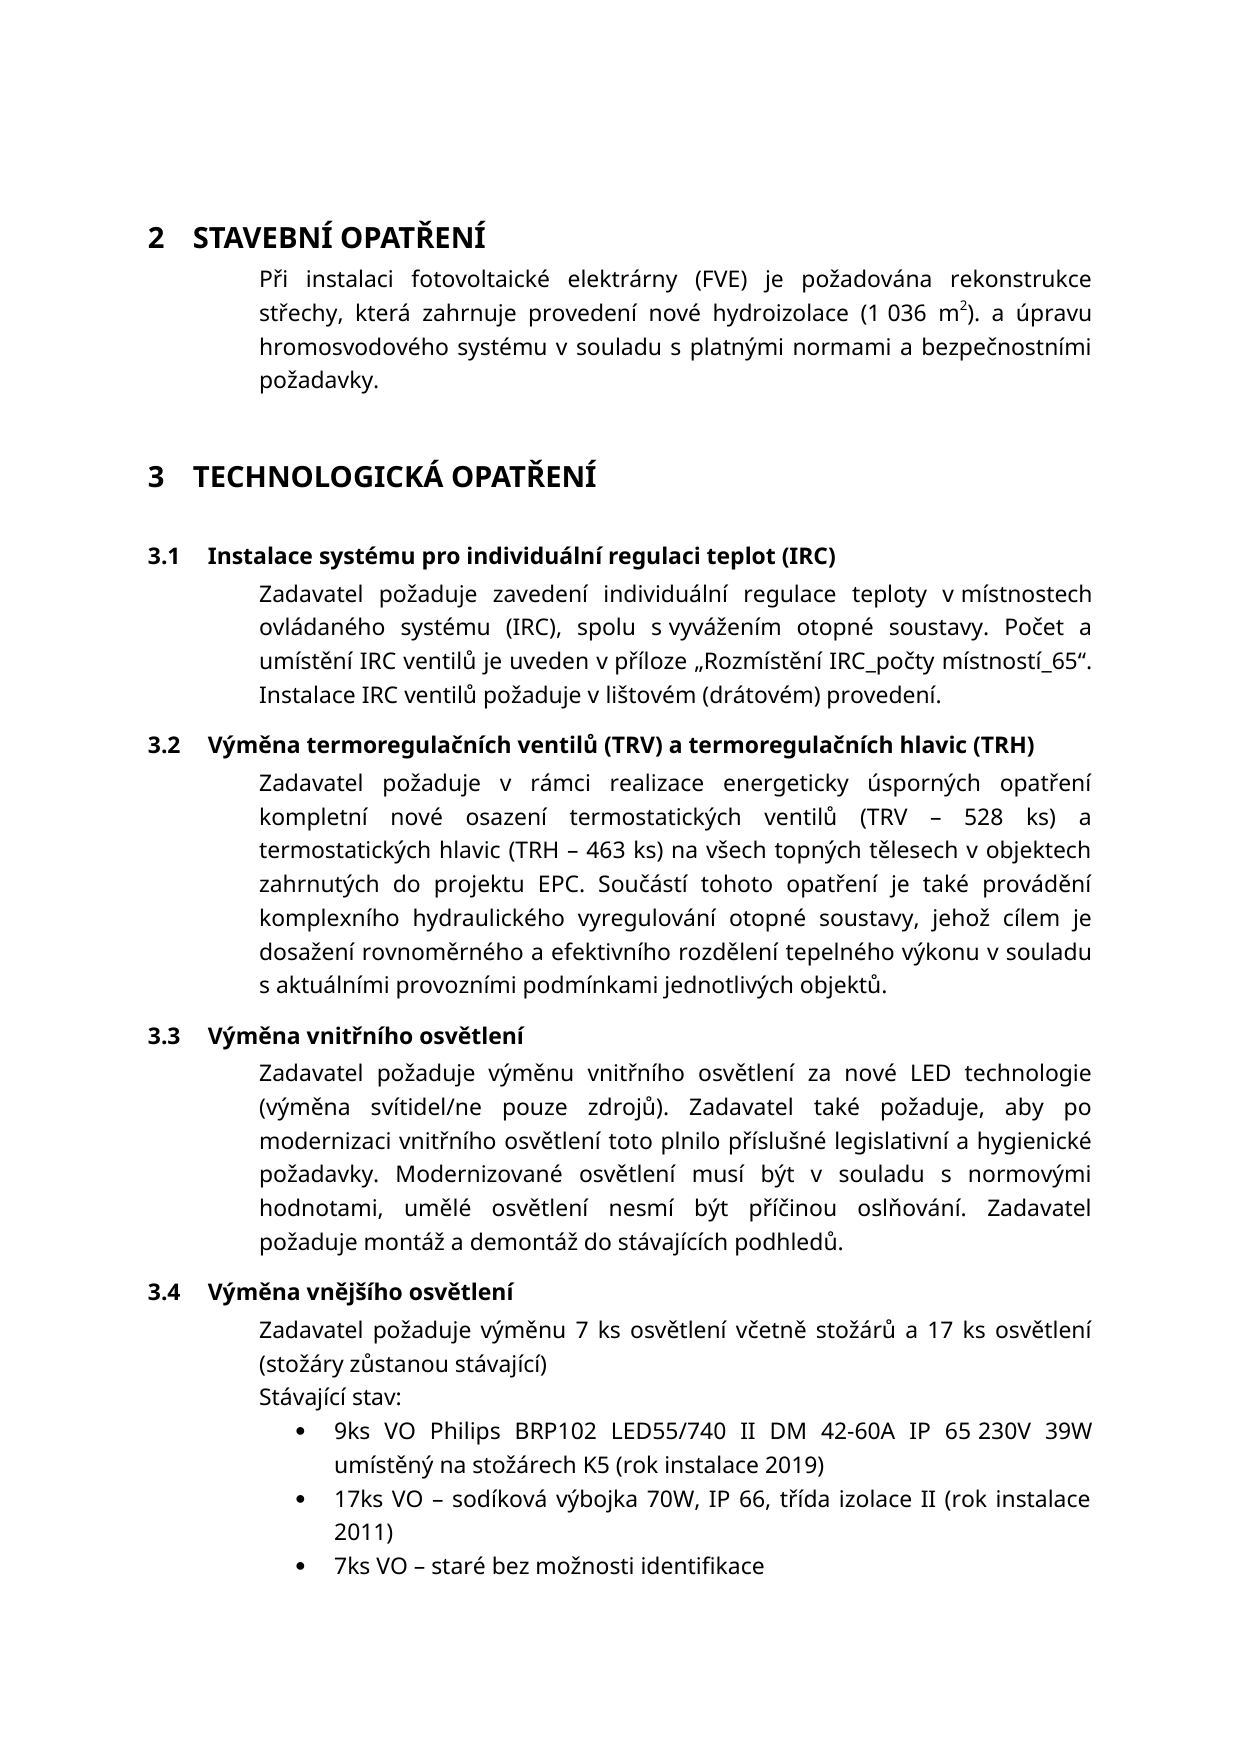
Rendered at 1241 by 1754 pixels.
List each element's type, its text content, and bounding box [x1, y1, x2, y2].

list 7ks VO – staré bez možnosti identifikace [296, 1550, 1092, 1581]
list Zadavatel požaduje výměnu vnitřního osvětlení za nové LED technologie (výměna svítidel/ne pouze zdrojů). Zadavatel také požaduje, aby po modernizaci vnitřního osvětlení toto plnilo příslušné legislativní a hygienické požadavky. Modernizované osvětlení musí být v souladu s normovými hodnotami, umělé osvětlení nesmí být příčinou oslňování. Zadavatel požaduje montáž a demontáž do stávajících podhledů. [259, 1057, 1092, 1257]
list 17ks VO – sodíková výbojka 70W, IP 66, třída izolace II (rok instalace 2011) [296, 1483, 1092, 1548]
subtitle Výměna vnějšího osvětlení [148, 1276, 1092, 1308]
list Zadavatel požaduje výměnu 7 ks osvětlení včetně stožárů a 17 ks osvětlení (stožáry zůstanou stávající) [259, 1314, 1092, 1379]
list Při instalaci fotovoltaické elektrárny (FVE) je požadována rekonstrukce střechy, která zahrnuje provedení nové hydroizolace (1 036 m2). a úpravu hromosvodového systému v souladu s platnými normami a bezpečnostními požadavky. [259, 263, 1092, 395]
list 9ks VO Philips BRP102 LED55/740 II DM 42-60A IP 65 230V 39W umístěný na stožárech K5 (rok instalace 2019) [296, 1415, 1092, 1480]
list Stávající stav: [259, 1381, 1092, 1413]
subtitle Výměna termoregulačních ventilů (TRV) a termoregulačních hlavic (TRH) [148, 729, 1092, 761]
subtitle Stavební opatření [148, 217, 1092, 257]
list Zadavatel požaduje v rámci realizace energeticky úsporných opatření kompletní nové osazení termostatických ventilů (TRV – 528 ks) a termostatických hlavic (TRH – 463 ks) na všech topných tělesech v objektech zahrnutých do projektu EPC. Součástí tohoto opatření je také provádění komplexního hydraulického vyregulování otopné soustavy, jehož cílem je dosažení rovnoměrného a efektivního rozdělení tepelného výkonu v souladu s aktuálními provozními podmínkami jednotlivých objektů. [259, 767, 1092, 1001]
subtitle Technologická opatření [148, 457, 1092, 496]
subtitle Instalace systému pro individuální regulaci teplot (IRC) [148, 540, 1092, 571]
list Zadavatel požaduje zavedení individuální regulace teploty v místnostech ovládaného systému (IRC), spolu s vyvážením otopné soustavy. Počet a umístění IRC ventilů je uveden v příloze „Rozmístění IRC_počty místností_65“. Instalace IRC ventilů požaduje v lištovém (drátovém) provedení. [259, 578, 1092, 710]
subtitle Výměna vnitřního osvětlení [148, 1020, 1092, 1051]
